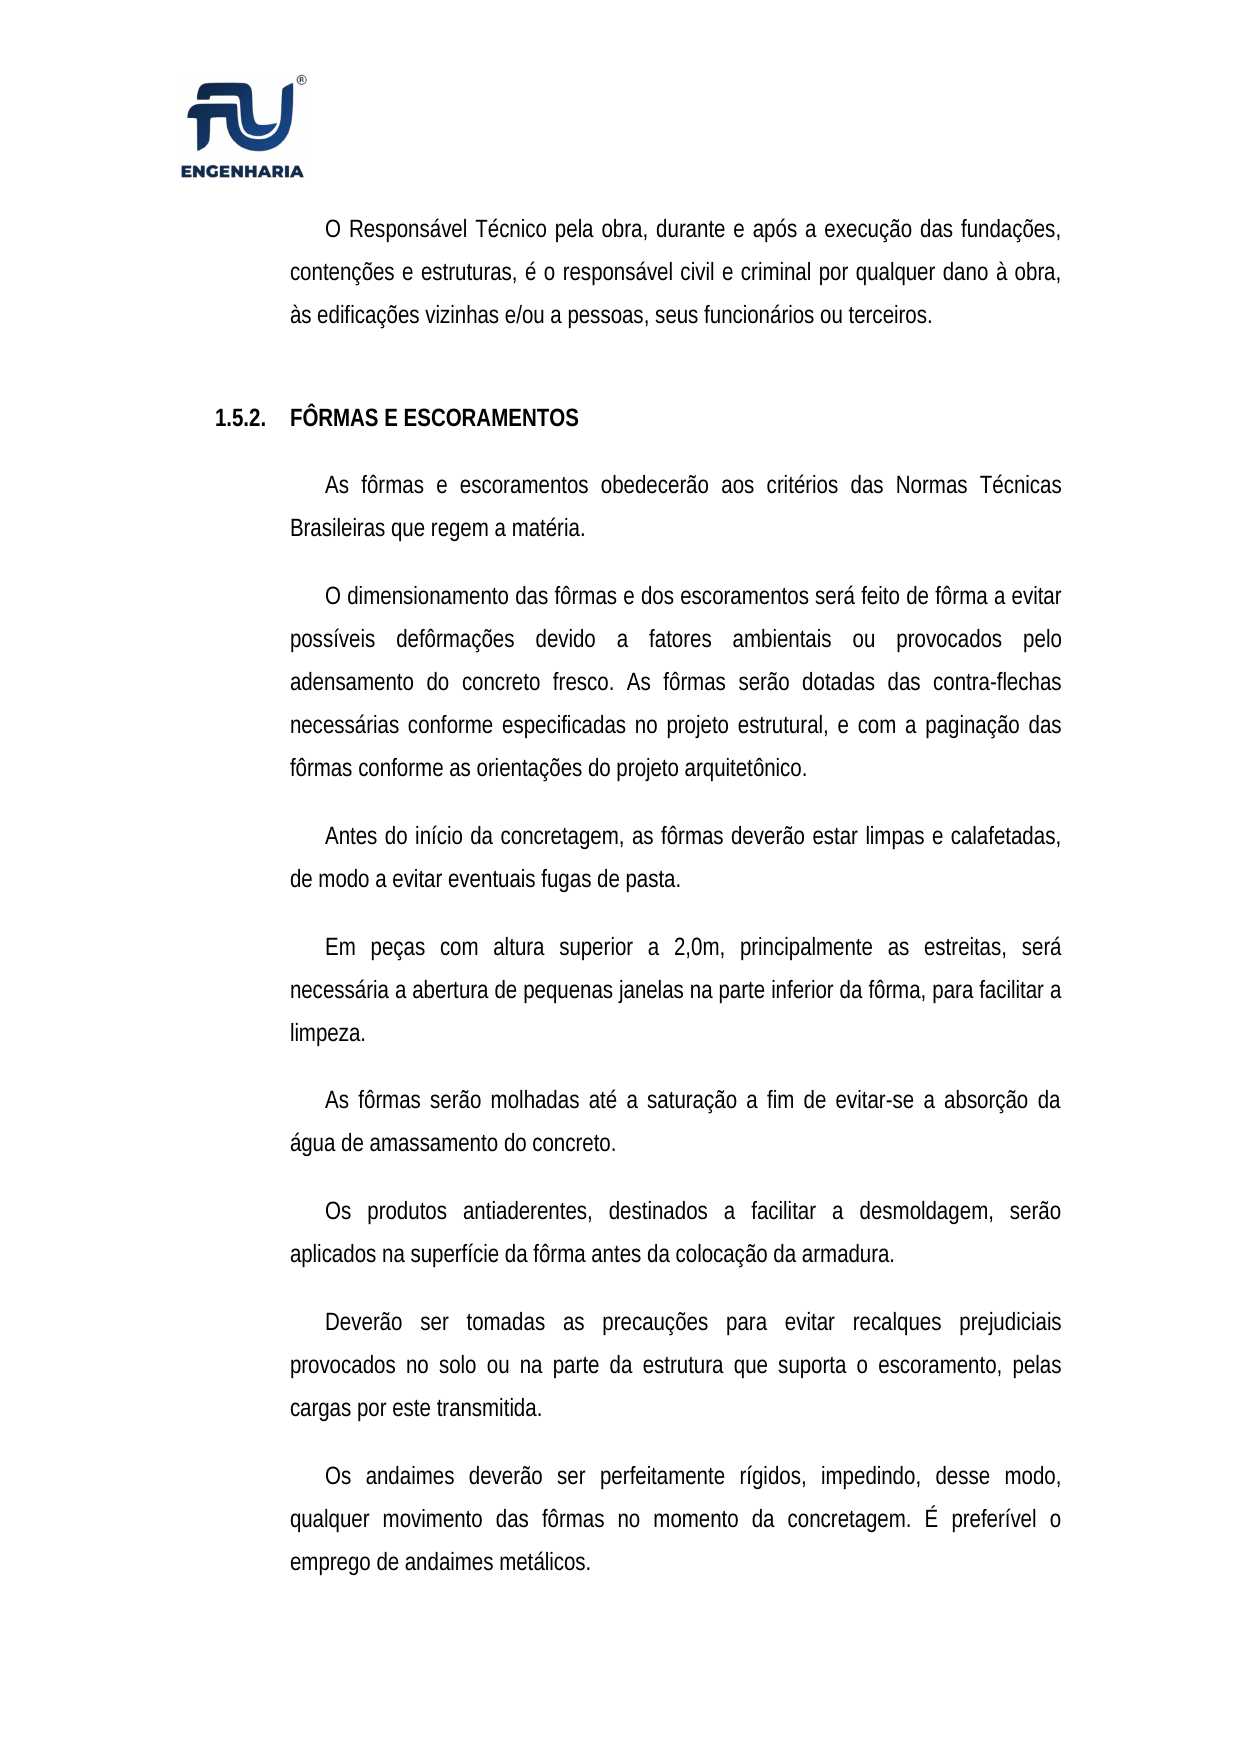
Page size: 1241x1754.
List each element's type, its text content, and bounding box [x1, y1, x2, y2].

text Deverão ser tomadas as precauções para evitar recalques prejudiciais provocados no solo ou na parte da estrutura que suporta o escoramento, pelas cargas por este transmitida. [290, 1307, 1063, 1422]
text Em peças com altura superior a 2,0m, principalmente as estreitas, será necessária a abertura de pequenas janelas na parte inferior da fôrma, para facilitar a limpeza. [290, 932, 1063, 1046]
picture [177, 73, 311, 179]
list FÔRMAS E ESCORAMENTOS [215, 403, 1063, 431]
text O dimensionamento das fôrmas e dos escoramentos será feito de fôrma a evitar possíveis defôrmações devido a fatores ambientais ou provocados pelo adensamento do concreto fresco. As fôrmas serão dotadas das contra-flechas necessárias conforme especificadas no projeto estrutural, e com a paginação das fôrmas conforme as orientações do projeto arquitetônico. [290, 581, 1063, 782]
text As fôrmas serão molhadas até a saturação a fim de evitar-se a absorção da água de amassamento do concreto. [290, 1086, 1063, 1157]
text Os andaimes deverão ser perfeitamente rígidos, impedindo, desse modo, qualquer movimento das fôrmas no momento da concretagem. É preferível o emprego de andaimes metálicos. [290, 1461, 1063, 1575]
text Os produtos antiaderentes, destinados a facilitar a desmoldagem, serão aplicados na superfície da fôrma antes da colocação da armadura. [290, 1196, 1063, 1268]
text Antes do início da concretagem, as fôrmas deverão estar limpas e calafetadas, de modo a evitar eventuais fugas de pasta. [290, 821, 1063, 892]
text As fôrmas e escoramentos obedecerão aos critérios das Normas Técnicas Brasileiras que regem a matéria. [290, 471, 1063, 542]
text O Responsável Técnico pela obra, durante e após a execução das fundações, contenções e estruturas, é o responsável civil e criminal por qualquer dano à obra, às edificações vizinhas e/ou a pessoas, seus funcionários ou terceiros. [290, 214, 1063, 329]
